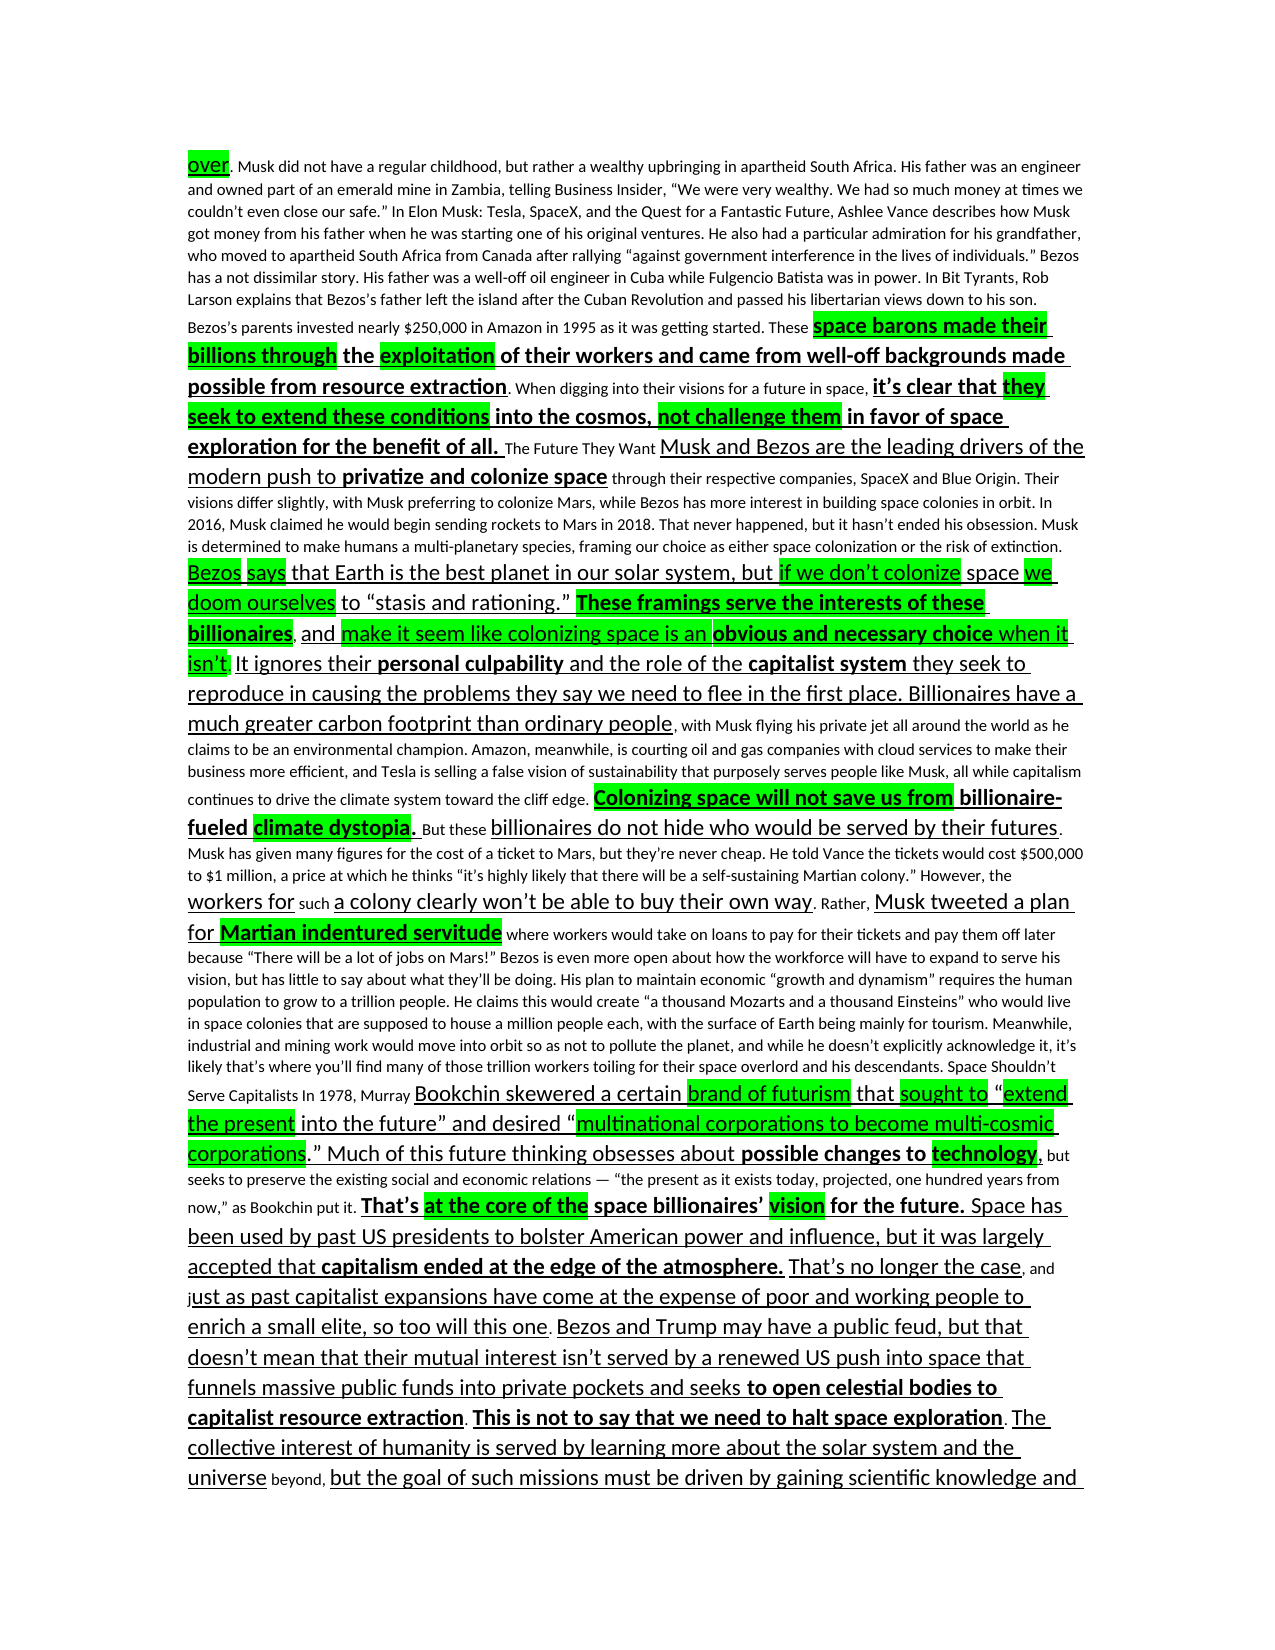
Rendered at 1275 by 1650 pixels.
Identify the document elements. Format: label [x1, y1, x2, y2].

text [187, 150, 1087, 1492]
